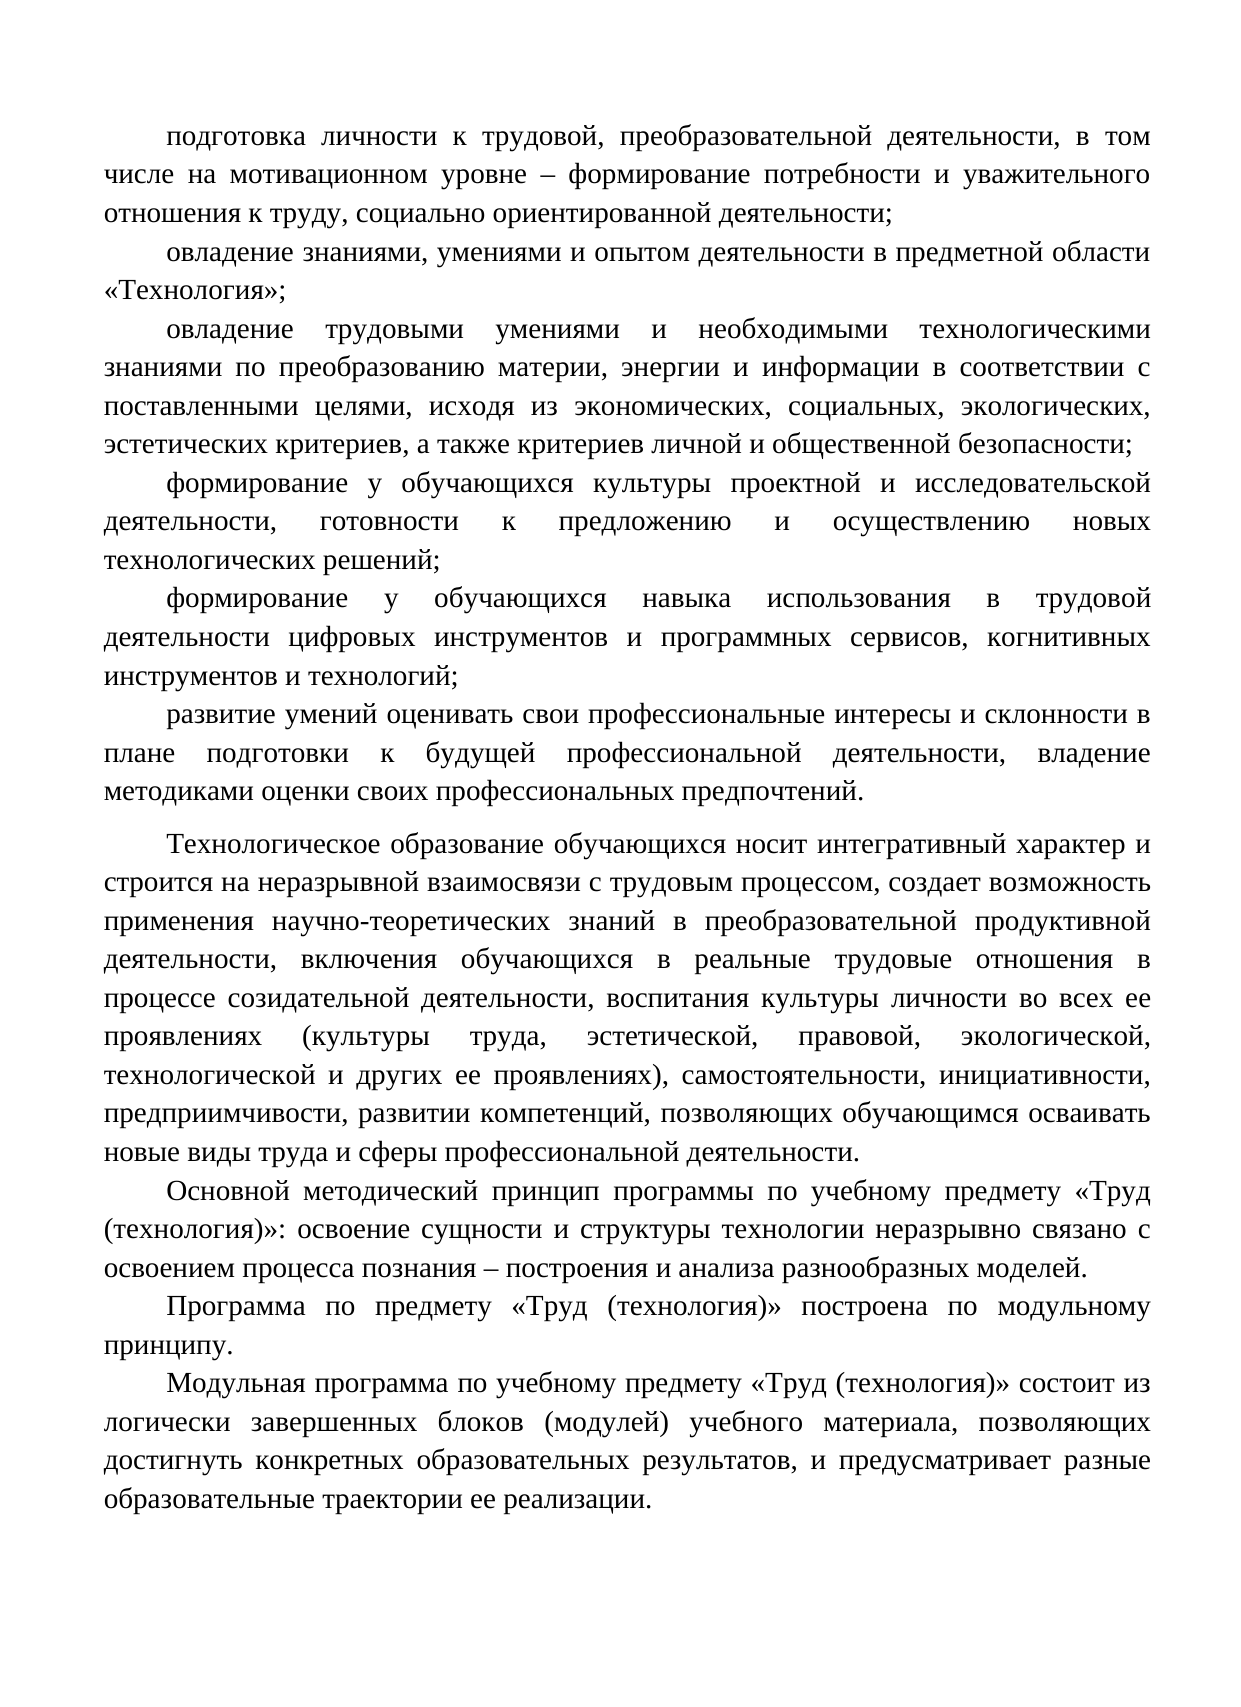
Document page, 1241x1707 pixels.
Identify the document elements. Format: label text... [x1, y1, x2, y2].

text овладение знаниями, умениями и опытом деятельности в предметной области «Технология»; [103, 234, 1152, 306]
text формирование у обучающихся культуры проектной и исследовательской деятельности, готовности к предложению и осуществлению новых технологических решений; [103, 465, 1152, 576]
text Основной методический принцип программы по учебному предмету «Труд (технология)»: освоение сущности и структуры технологии неразрывно связано с освоением процесса познания – построения и анализа разнообразных моделей. [103, 1173, 1152, 1283]
text подготовка личности к трудовой, преобразовательной деятельности, в том числе на мотивационном уровне – формирование потребности и уважительного отношения к труду, социально ориентированной деятельности; [103, 118, 1152, 229]
text Технологическое образование обучающихся носит интегративный характер и строится на неразрывной взаимосвязи с трудовым процессом, создает возможность применения научно-теоретических знаний в преобразовательной продуктивной деятельности, включения обучающихся в реальные трудовые отношения в процессе созидательной деятельности, воспитания культуры личности во всех ее проявлениях (культуры труда, эстетической, правовой, экологической, технологической и других ее проявлениях), самостоятельности, инициативности, предприимчивости, развитии компетенций, позволяющих обучающимся осваивать новые виды труда и сферы профессиональной деятельности. [103, 826, 1152, 1168]
text формирование у обучающихся навыка использования в трудовой деятельности цифровых инструментов и программных сервисов, когнитивных инструментов и технологий; [103, 581, 1152, 691]
text Модульная программа по учебному предмету «Труд (технология)» состоит из логически завершенных блоков (модулей) учебного материала, позволяющих достигнуть конкретных образовательных результатов, и предусматривает разные образовательные траектории ее реализации. [103, 1365, 1152, 1514]
text развитие умений оценивать свои профессиональные интересы и склонности в плане подготовки к будущей профессиональной деятельности, владение методиками оценки своих профессиональных предпочтений. [103, 696, 1152, 807]
text овладение трудовыми умениями и необходимыми технологическими знаниями по преобразованию материи, энергии и информации в соответствии с поставленными целями, исходя из экономических, социальных, экологических, эстетических критериев, а также критериев личной и общественной безопасности; [103, 311, 1152, 460]
text Программа по предмету «Труд (технология)» построена по модульному принципу. [103, 1288, 1152, 1360]
